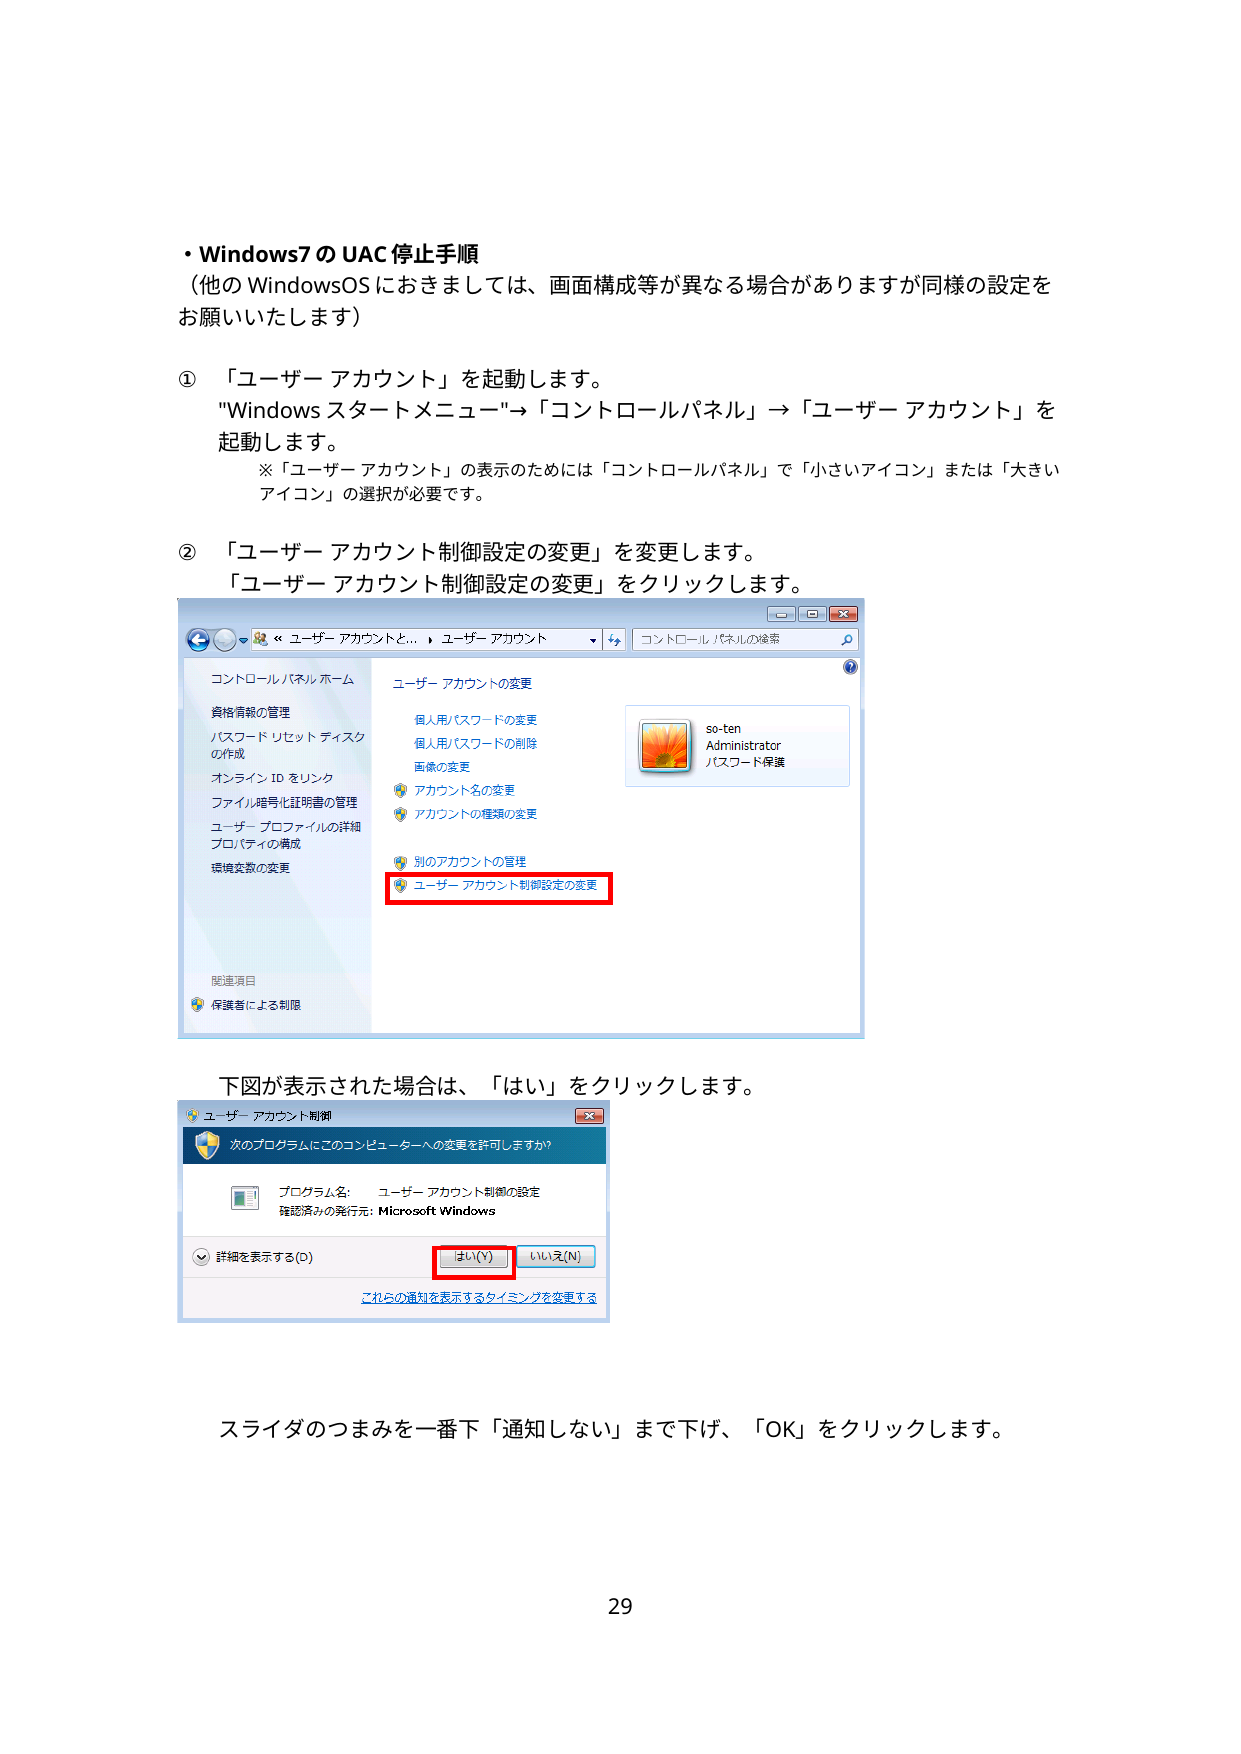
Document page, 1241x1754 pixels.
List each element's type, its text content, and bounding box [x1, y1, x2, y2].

text スライダのつまみを一番下「通知しない」まで下げ、「OK」をクリックします。 [218, 1412, 1063, 1443]
list 「ユーザー アカウント」を起動します。 [177, 362, 1063, 393]
text "Windowsスタートメニュー"→「コントロールパネル」→「ユーザー アカウント」を起動します。 [218, 393, 1063, 457]
text （他のWindowsOSにおきましては、画面構成等が異なる場合がありますが同様の設定をお願いいたします） [177, 268, 1063, 332]
text ※「ユーザー アカウント」の表示のためには「コントロールパネル」で「小さいアイコン」または「大きいアイコン」の選択が必要です。 [259, 457, 1063, 505]
list 「ユーザー アカウント制御設定の変更」を変更します。 [177, 535, 1063, 567]
picture [177, 1100, 610, 1323]
picture [177, 598, 865, 1039]
text 「ユーザー アカウント制御設定の変更」をクリックします。 [218, 567, 1063, 598]
text 下図が表示された場合は、「はい」をクリックします。 [218, 1069, 1063, 1101]
text ・Windows7のUAC停止手順 [177, 237, 1063, 268]
